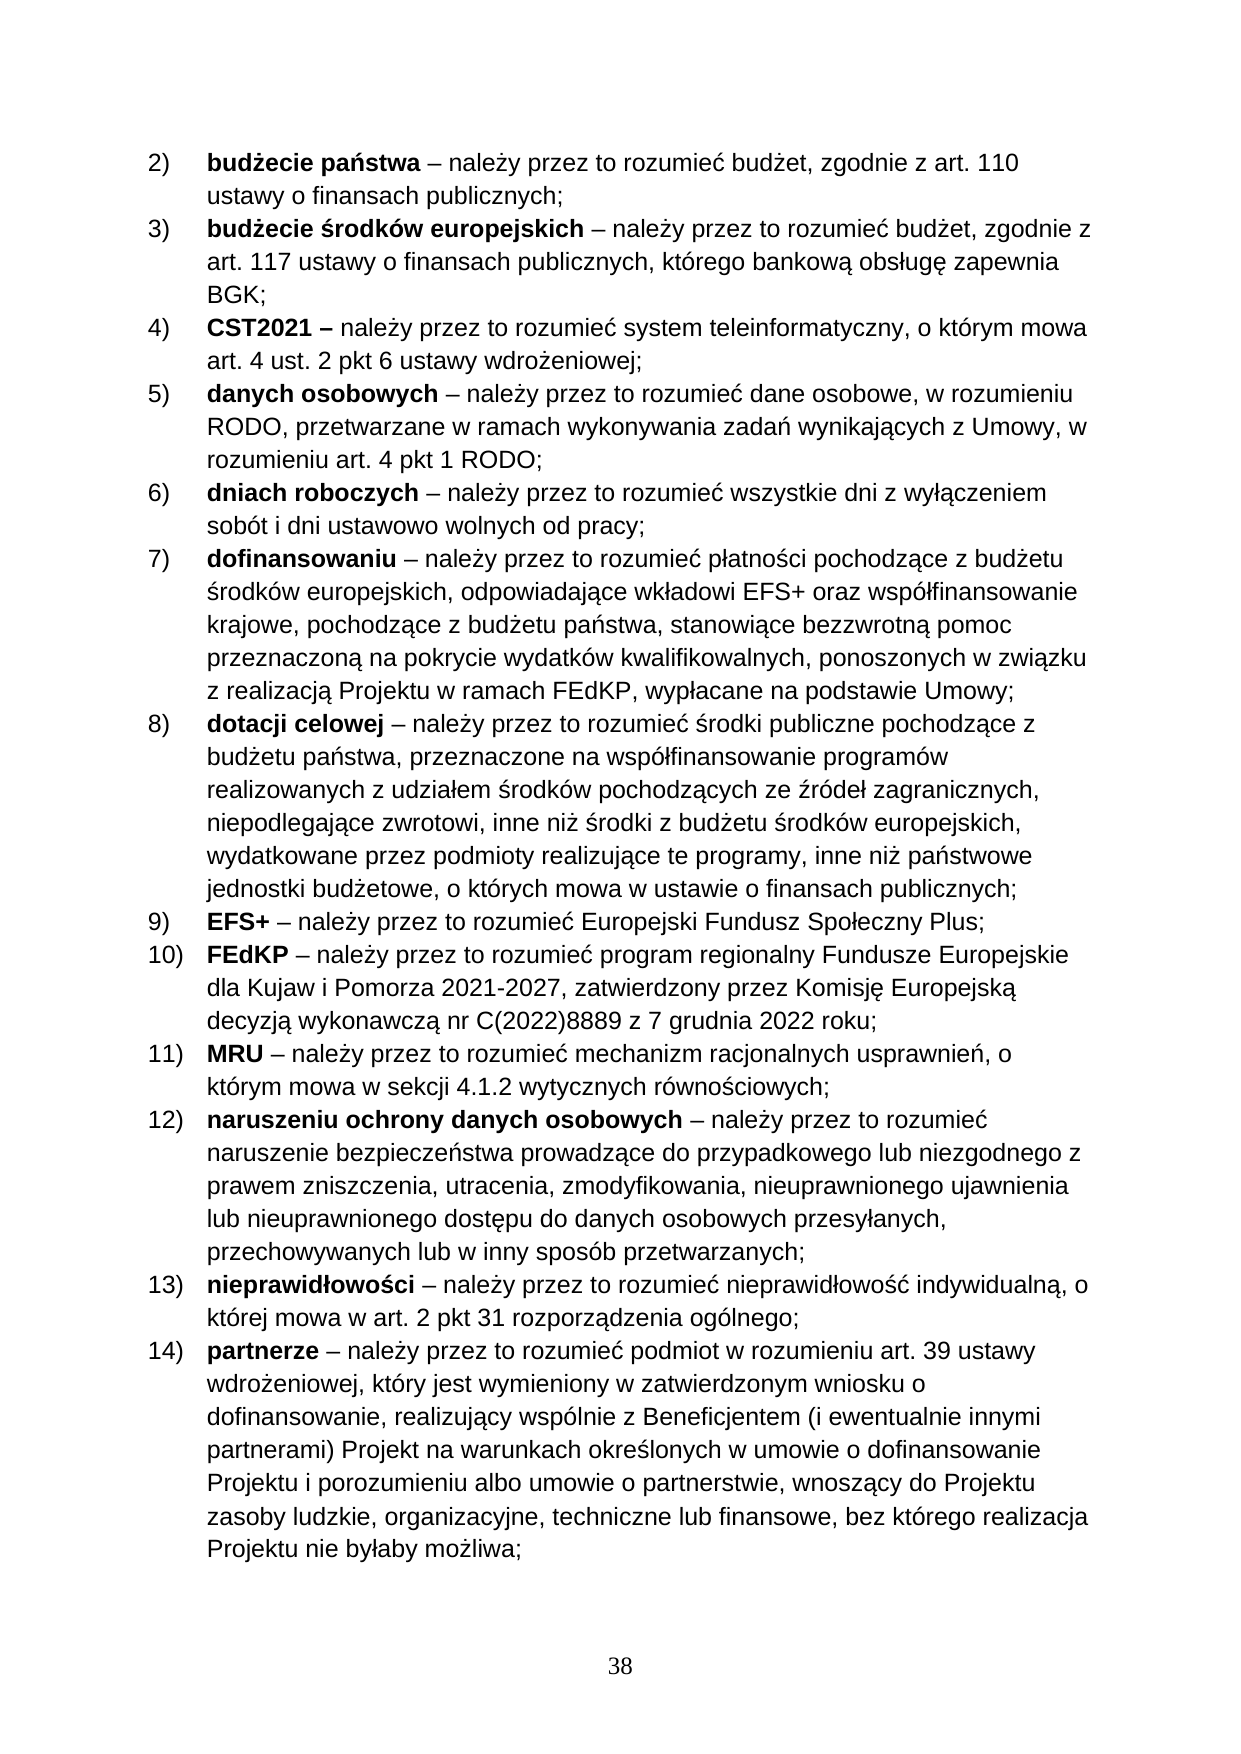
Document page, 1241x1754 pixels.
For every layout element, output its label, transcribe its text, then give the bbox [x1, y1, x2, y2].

list CST2021 – należy przez to rozumieć system teleinformatyczny, o którym mowa art. 4 ust. 2 pkt 6 ustawy wdrożeniowej; [148, 313, 1093, 374]
list EFS+ – należy przez to rozumieć Europejski Fundusz Społeczny Plus; [148, 907, 1093, 936]
list dniach roboczych – należy przez to rozumieć wszystkie dni z wyłączeniem sobót i dni ustawowo wolnych od pracy; [148, 478, 1093, 539]
list naruszeniu ochrony danych osobowych – należy przez to rozumieć naruszenie bezpieczeństwa prowadzące do przypadkowego lub niezgodnego z prawem zniszczenia, utracenia, zmodyfikowania, nieuprawnionego ujawnienia lub nieuprawnionego dostępu do danych osobowych przesyłanych, przechowywanych lub w inny sposób przetwarzanych; [148, 1105, 1093, 1266]
list dofinansowaniu – należy przez to rozumieć płatności pochodzące z budżetu środków europejskich, odpowiadające wkładowi EFS+ oraz współfinansowanie krajowe, pochodzące z budżetu państwa, stanowiące bezzwrotną pomoc przeznaczoną na pokrycie wydatków kwalifikowalnych, ponoszonych w związku z realizacją Projektu w ramach FEdKP, wypłacane na podstawie Umowy; [148, 544, 1093, 705]
list FEdKP – należy przez to rozumieć program regionalny Fundusze Europejskie dla Kujaw i Pomorza 2021-2027, zatwierdzony przez Komisję Europejską decyzją wykonawczą nr C(2022)8889 z 7 grudnia 2022 roku; [148, 940, 1093, 1035]
list danych osobowych – należy przez to rozumieć dane osobowe, w rozumieniu RODO, przetwarzane w ramach wykonywania zadań wynikających z Umowy, w rozumieniu art. 4 pkt 1 RODO; [148, 379, 1093, 473]
list dotacji celowej – należy przez to rozumieć środki publiczne pochodzące z budżetu państwa, przeznaczone na współfinansowanie programów realizowanych z udziałem środków pochodzących ze źródeł zagranicznych, niepodlegające zwrotowi, inne niż środki z budżetu środków europejskich, wydatkowane przez podmioty realizujące te programy, inne niż państwowe jednostki budżetowe, o których mowa w ustawie o finansach publicznych; [148, 709, 1093, 903]
list partnerze – należy przez to rozumieć podmiot w rozumieniu art. 39 ustawy wdrożeniowej, który jest wymieniony w zatwierdzonym wniosku o dofinansowanie, realizujący wspólnie z Beneficjentem (i ewentualnie innymi partnerami) Projekt na warunkach określonych w umowie o dofinansowanie Projektu i porozumieniu albo umowie o partnerstwie, wnoszący do Projektu zasoby ludzkie, organizacyjne, techniczne lub finansowe, bez którego realizacja Projektu nie byłaby możliwa; [148, 1336, 1093, 1563]
list budżecie państwa – należy przez to rozumieć budżet, zgodnie z art. 110 ustawy o finansach publicznych; [148, 148, 1093, 209]
list budżecie środków europejskich – należy przez to rozumieć budżet, zgodnie z art. 117 ustawy o finansach publicznych, którego bankową obsługę zapewnia BGK; [148, 214, 1093, 308]
list MRU – należy przez to rozumieć mechanizm racjonalnych usprawnień, o którym mowa w sekcji 4.1.2 wytycznych równościowych; [148, 1039, 1093, 1101]
list nieprawidłowości – należy przez to rozumieć nieprawidłowość indywidualną, o której mowa w art. 2 pkt 31 rozporządzenia ogólnego; [148, 1270, 1093, 1332]
